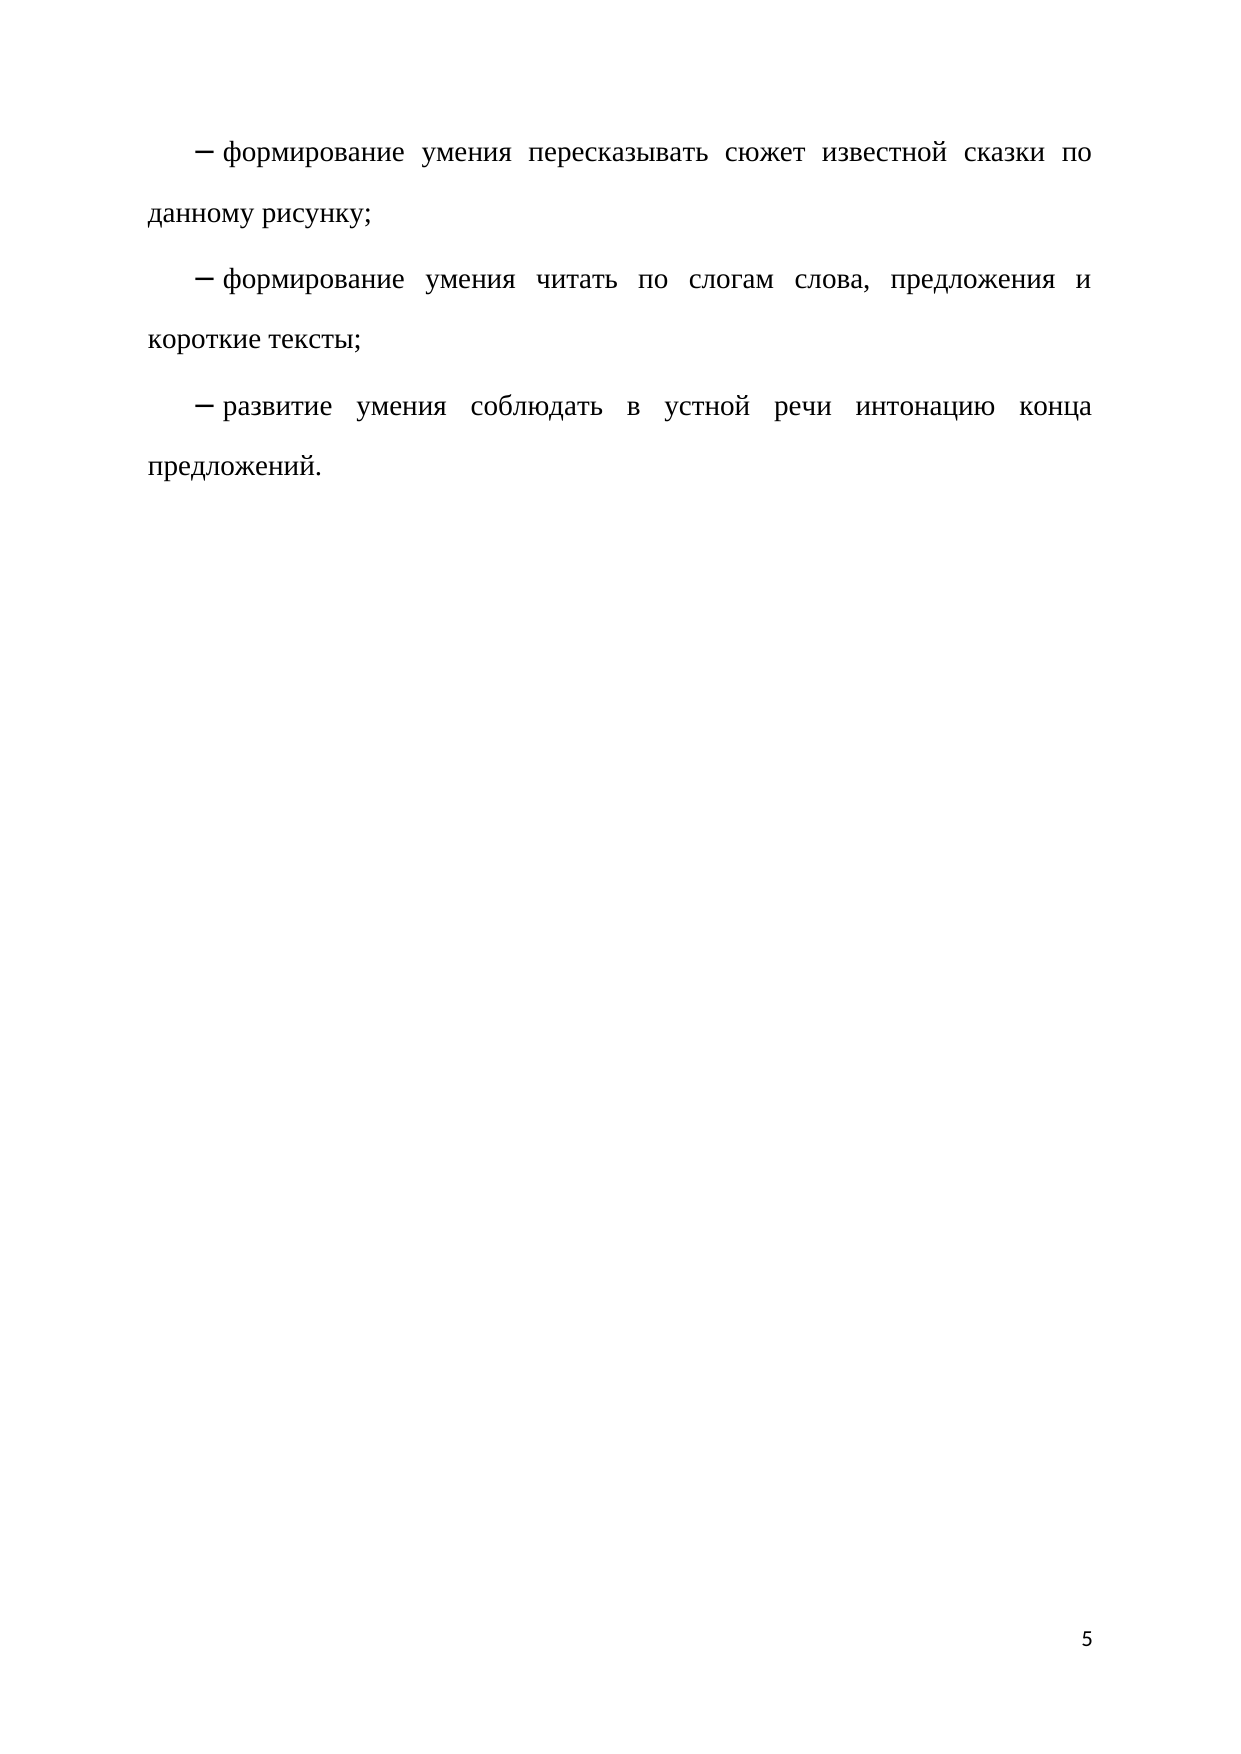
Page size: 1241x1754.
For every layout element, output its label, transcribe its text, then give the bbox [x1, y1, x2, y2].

list формирование умения читать по слогам слова, предложения и короткие тексты; [148, 245, 1092, 355]
list развитие умения соблюдать в устной речи интонацию конца предложений. [148, 372, 1092, 482]
list формирование умения пересказывать сюжет известной сказки по данному рисунку; [148, 118, 1092, 228]
